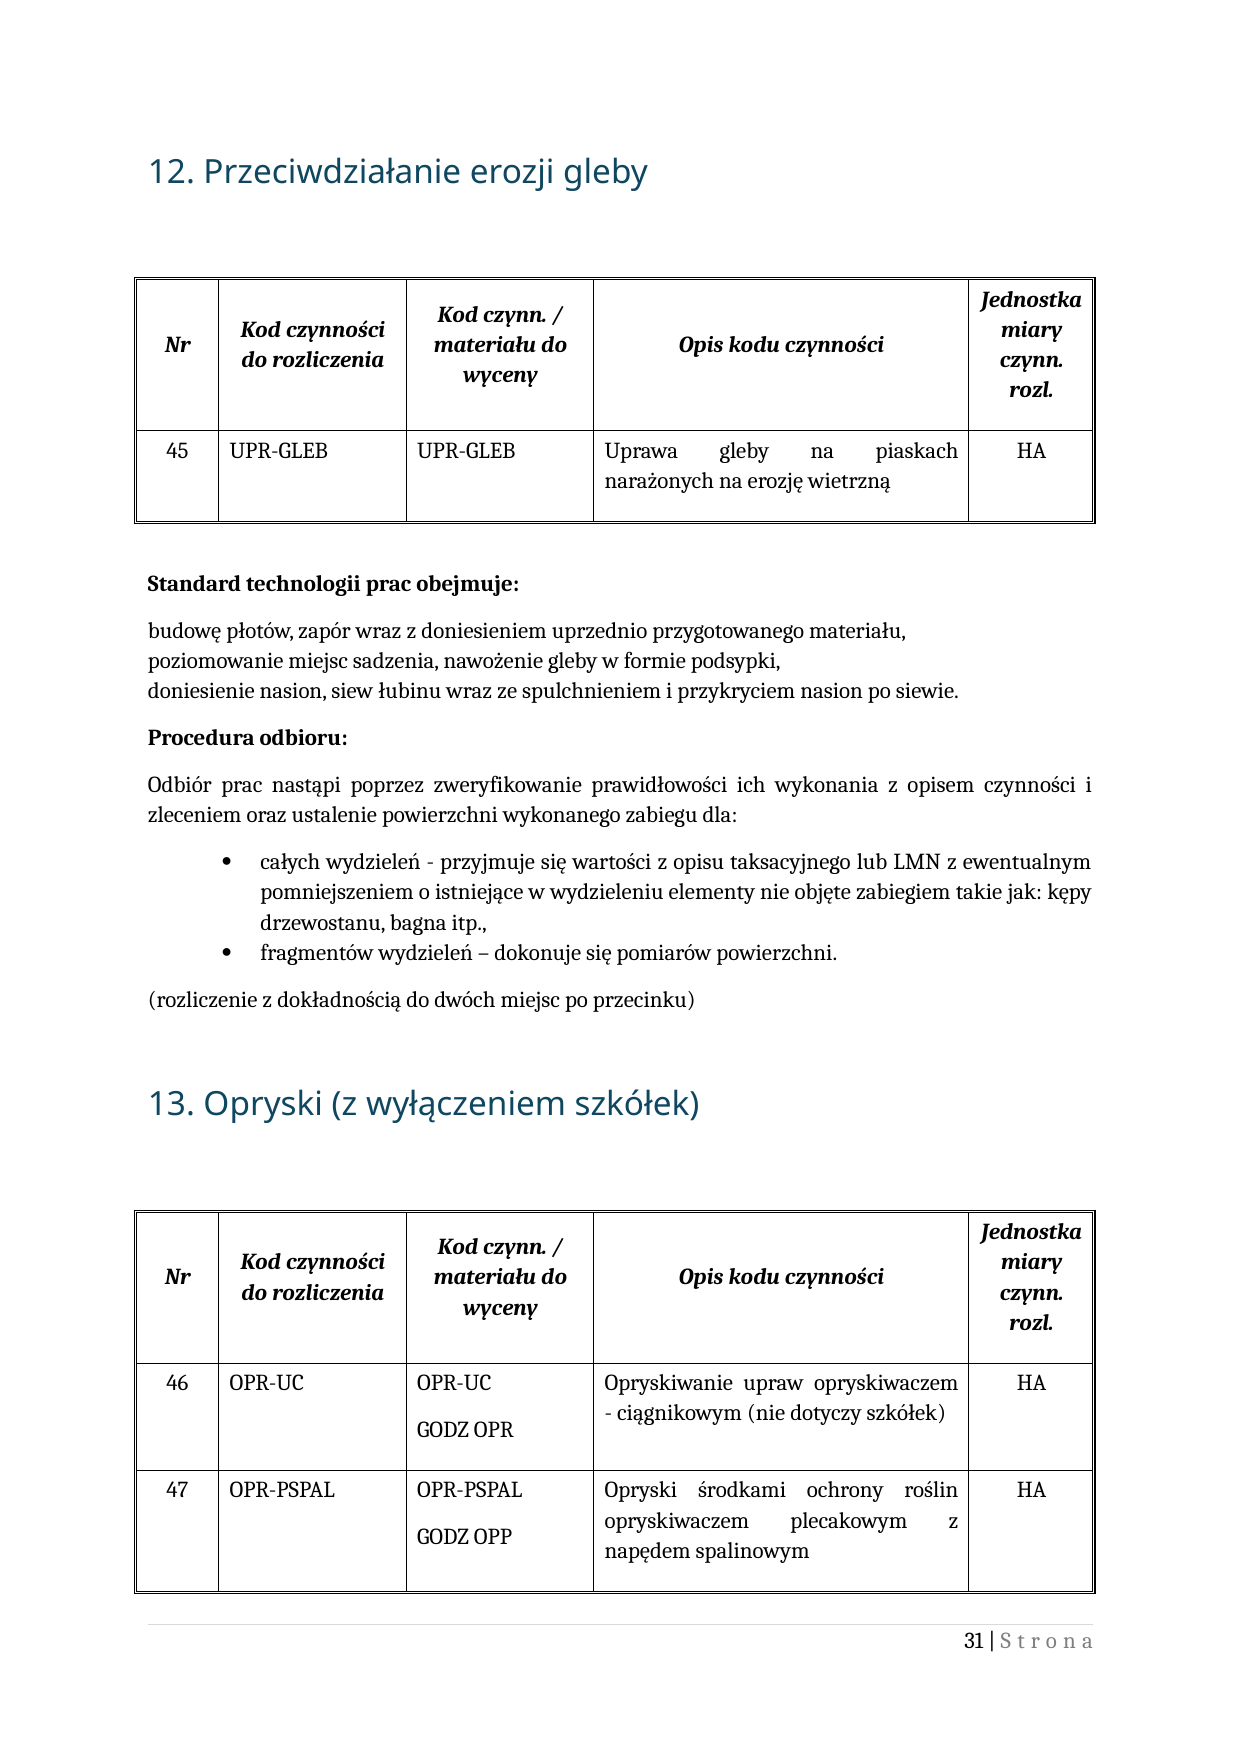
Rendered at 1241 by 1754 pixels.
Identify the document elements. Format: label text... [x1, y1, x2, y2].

list budowę płotów, zapór wraz z doniesieniem uprzednio przygotowanego materiału, [148, 618, 1093, 644]
table_header Nr [137, 280, 218, 430]
subtitle 12. Przeciwdziałanie erozji gleby [148, 148, 1093, 193]
list fragmentów wydzieleń – dokonuje się pomiarów powierzchni. [223, 939, 1093, 966]
text (rozliczenie z dokładnością do dwóch miejsc po przecinku) [148, 986, 1093, 1013]
table_header Nr [137, 1213, 218, 1363]
table_cell OPR-UC GODZ OPR [407, 1364, 593, 1470]
table_cell UPR-GLEB [219, 431, 406, 521]
list poziomowanie miejsc sadzenia, nawożenie gleby w formie podsypki, [148, 648, 1093, 674]
list doniesienie nasion, siew łubinu wraz ze spulchnieniem i przykryciem nasion po siewie. [148, 678, 1093, 704]
table_header Opis kodu czynności [594, 280, 968, 430]
table_cell HA [969, 1364, 1092, 1470]
table_cell Opryski środkami ochrony roślin opryskiwaczem plecakowym z napędem spalinowym [594, 1471, 968, 1591]
table_cell OPR-PSPAL GODZ OPP [407, 1471, 593, 1591]
text Procedura odbioru: [148, 725, 1093, 751]
table_header Kod czynności do rozliczenia [219, 1213, 406, 1363]
table_cell Uprawa gleby na piaskach narażonych na erozję wietrzną [594, 431, 968, 521]
table_header Opis kodu czynności [594, 1213, 968, 1363]
table_header Jednostka miary czynn. rozl. [969, 280, 1092, 430]
text Odbiór prac nastąpi poprzez zweryfikowanie prawidłowości ich wykonania z opisem czynności i zleceniem oraz ustalenie powierzchni wykonanego zabiegu dla: [148, 772, 1093, 828]
table_cell OPR-PSPAL [219, 1471, 406, 1591]
table_cell OPR-UC [219, 1364, 406, 1470]
table_header Kod czynn. / materiału do wyceny [407, 1213, 593, 1363]
table_header Kod czynn. / materiału do wyceny [407, 280, 593, 430]
table_cell 46 [137, 1364, 218, 1470]
table_cell HA [969, 1471, 1092, 1591]
text Standard technologii prac obejmuje: [148, 571, 1093, 597]
table_cell 45 [137, 431, 218, 521]
subtitle 13. Opryski (z wyłączeniem szkółek) [148, 1080, 1093, 1126]
table_cell HA [969, 431, 1092, 521]
table_cell Opryskiwanie upraw opryskiwaczem - ciągnikowym (nie dotyczy szkółek) [594, 1364, 968, 1470]
table_header Jednostka miary czynn. rozl. [969, 1213, 1092, 1363]
table_cell UPR-GLEB [407, 431, 593, 521]
table_header Kod czynności do rozliczenia [219, 280, 406, 430]
table_cell 47 [137, 1471, 218, 1591]
list całych wydzieleń - przyjmuje się wartości z opisu taksacyjnego lub LMN z ewentualnym pomniejszeniem o istniejące w wydzieleniu elementy nie objęte zabiegiem takie jak: kępy drzewostanu, bagna itp., [223, 849, 1093, 936]
